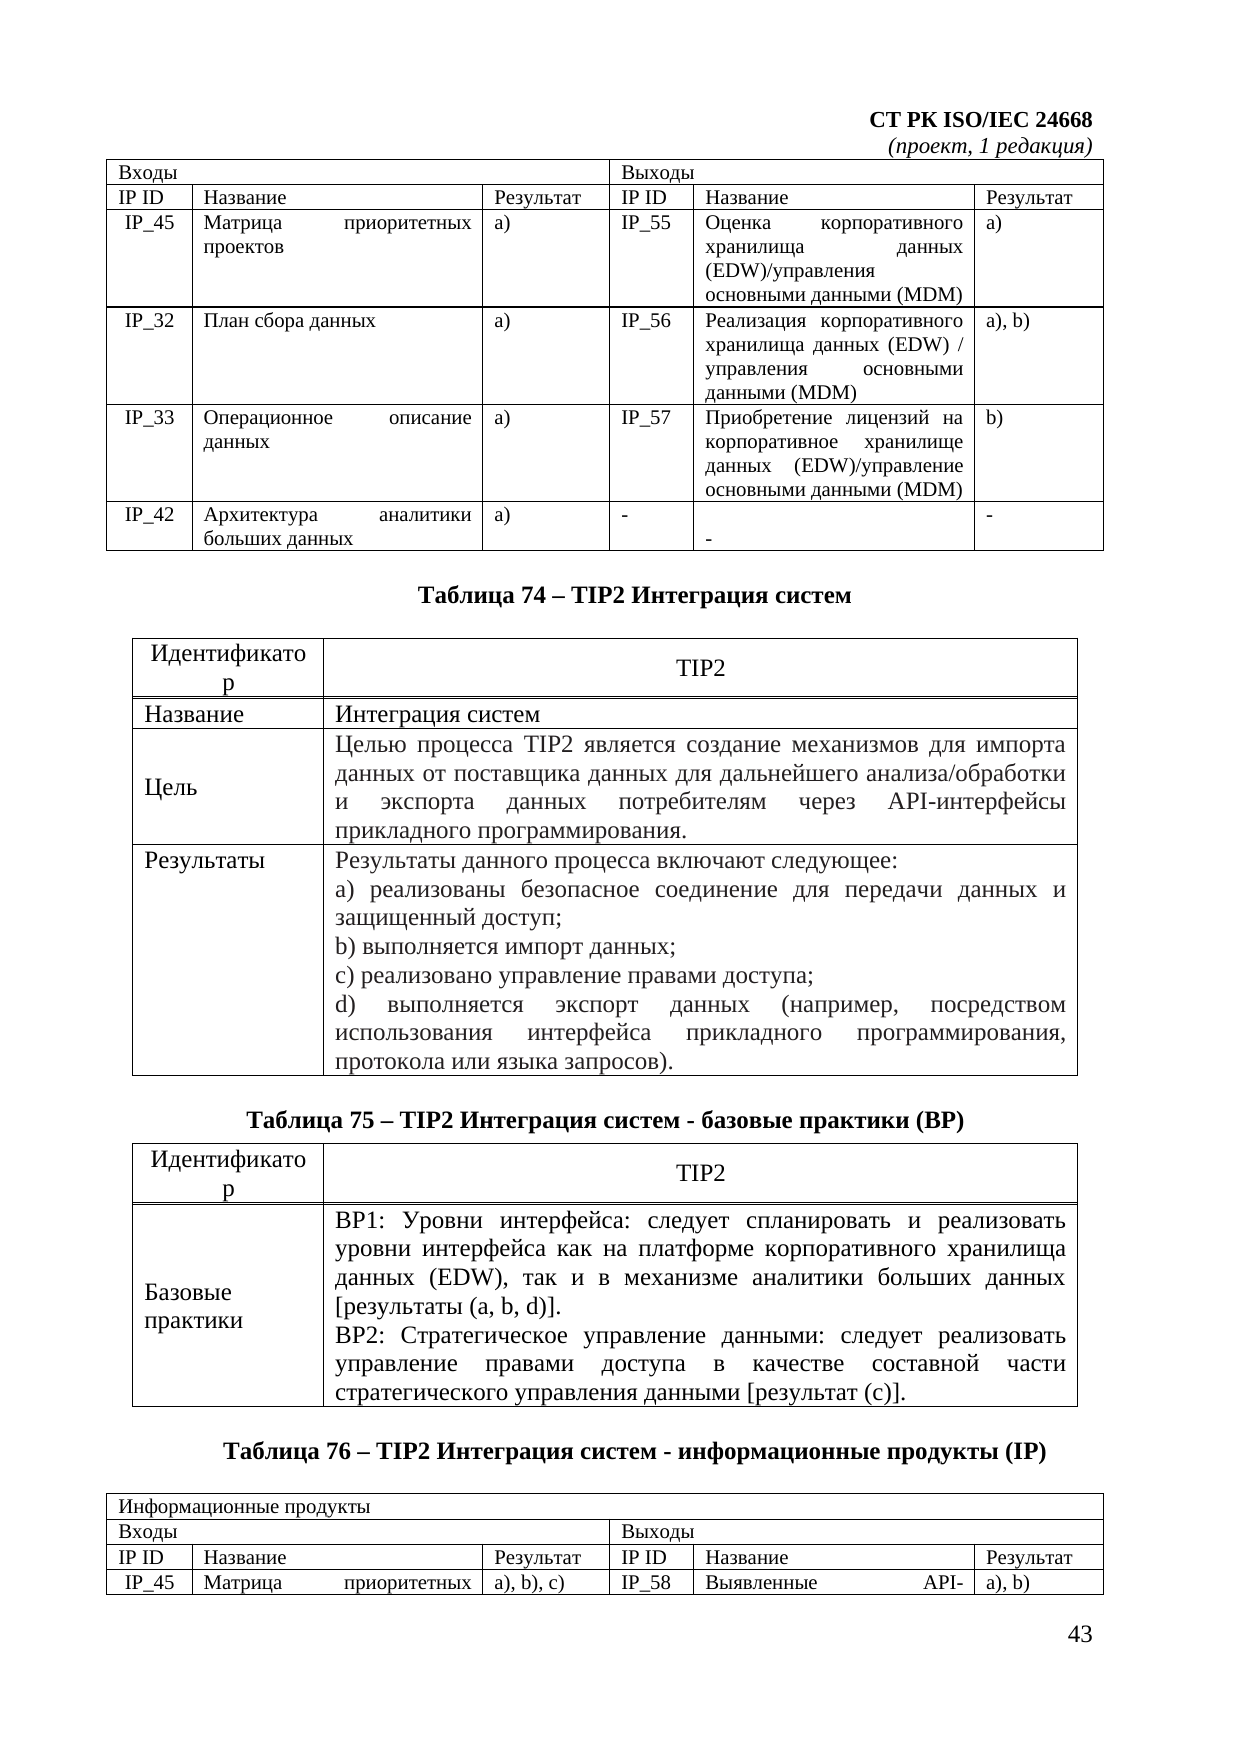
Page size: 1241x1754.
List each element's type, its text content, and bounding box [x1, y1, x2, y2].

text Таблица 75 – TIP2 Интеграция систем - базовые практики (ВР) [118, 1105, 1092, 1133]
table_cell - [975, 502, 1103, 550]
table_cell IP_45 [107, 1570, 192, 1594]
table_cell а) [483, 308, 609, 404]
table_cell а) [483, 210, 609, 306]
table_cell Результат [975, 1545, 1103, 1569]
table_cell - [694, 502, 974, 550]
table_cell Интеграция систем [324, 699, 1077, 728]
table_header Информационные продукты [107, 1494, 1103, 1518]
table_cell Название [694, 1545, 974, 1569]
table_cell IP_32 [107, 308, 192, 404]
table_cell IP_42 [107, 502, 192, 550]
table_cell Оценка корпоративного хранилища данных (EDW)/управления основными данными (MDM) [694, 210, 974, 306]
table_cell IP_45 [107, 210, 192, 306]
text Таблица 74 – TIP2 Интеграция систем [118, 580, 1092, 609]
table_cell Цель [133, 729, 323, 844]
table_cell а), b) [975, 308, 1103, 404]
table_cell IP_56 [610, 308, 693, 404]
table_cell Выходы [610, 160, 1103, 184]
table_header Идентификатор [133, 1144, 323, 1202]
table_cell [193, 1570, 482, 1594]
table_cell Название [133, 699, 323, 728]
table_cell Базовые практики [133, 1205, 323, 1406]
table_cell План сбора данных [193, 308, 482, 404]
table_header TIP2 [324, 1144, 1077, 1202]
table_header Идентификатор [133, 639, 323, 696]
table_cell Результат [975, 185, 1103, 209]
table_cell а), b) [975, 1570, 1103, 1594]
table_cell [694, 1570, 974, 1594]
table_cell Выходы [610, 1520, 1103, 1543]
table_cell а) [483, 502, 609, 550]
table_cell Название [193, 1545, 482, 1569]
table_cell IP ID [107, 185, 192, 209]
table_cell Входы [107, 1520, 609, 1543]
table_cell Входы [107, 160, 609, 184]
table_cell b) [975, 405, 1103, 501]
table_cell Реализация корпоративного хранилища данных (EDW) / управления основными данными (MDM) [694, 308, 974, 404]
table_cell Результаты [133, 845, 323, 1075]
table_cell Результат [483, 1545, 609, 1569]
table_cell IP_55 [610, 210, 693, 306]
table_cell IP ID [610, 1545, 693, 1569]
table_cell Результат [483, 185, 609, 209]
table_cell Результаты данного процесса включают следующее: a) реализованы безопасное соединение для передачи данных и защищенный доступ; b) выполняется импорт данных; c) реализовано управление правами доступа; d) выполняется экспорт данных (например, посредством использования интерфейса прикладного программирования, протокола или языка запросов). [324, 845, 1077, 1075]
table_cell ВР1: Уровни интерфейса: следует спланировать и реализовать уровни интерфейса как на платформе корпоративного хранилища данных (EDW), так и в механизме аналитики больших данных [результаты (a, b, d)]. ВР2: Стратегическое управление данными: следует реализовать управление правами доступа в качестве составной части стратегического управления данными [результат (с)]. [324, 1205, 1077, 1406]
table_cell - [610, 502, 693, 550]
table_cell а) [483, 405, 609, 501]
table_header TIP2 [324, 639, 1077, 696]
table_cell а) [975, 210, 1103, 306]
table_cell IP_33 [107, 405, 192, 501]
table_cell IP_57 [610, 405, 693, 501]
table_cell Операционное описание данных [193, 405, 482, 501]
table_cell IP ID [610, 185, 693, 209]
table_cell IP ID [107, 1545, 192, 1569]
table_cell Целью процесса TIP2 является создание механизмов для импорта данных от поставщика данных для дальнейшего анализа/обработки и экспорта данных потребителям через API-интерфейсы прикладного программирования. [324, 729, 1077, 844]
table_cell IP_58 [610, 1570, 693, 1594]
text Таблица 76 – TIP2 Интеграция систем - информационные продукты (IP) [118, 1436, 1092, 1464]
table_cell Архитектура аналитики больших данных [193, 502, 482, 550]
table_cell Название [694, 185, 974, 209]
table_cell Матрица приоритетных проектов [193, 210, 482, 306]
table_cell а), b), с) [483, 1570, 609, 1594]
table_cell Приобретение лицензий на корпоративное хранилище данных (EDW)/управление основными данными (MDM) [694, 405, 974, 501]
table_cell Название [193, 185, 482, 209]
